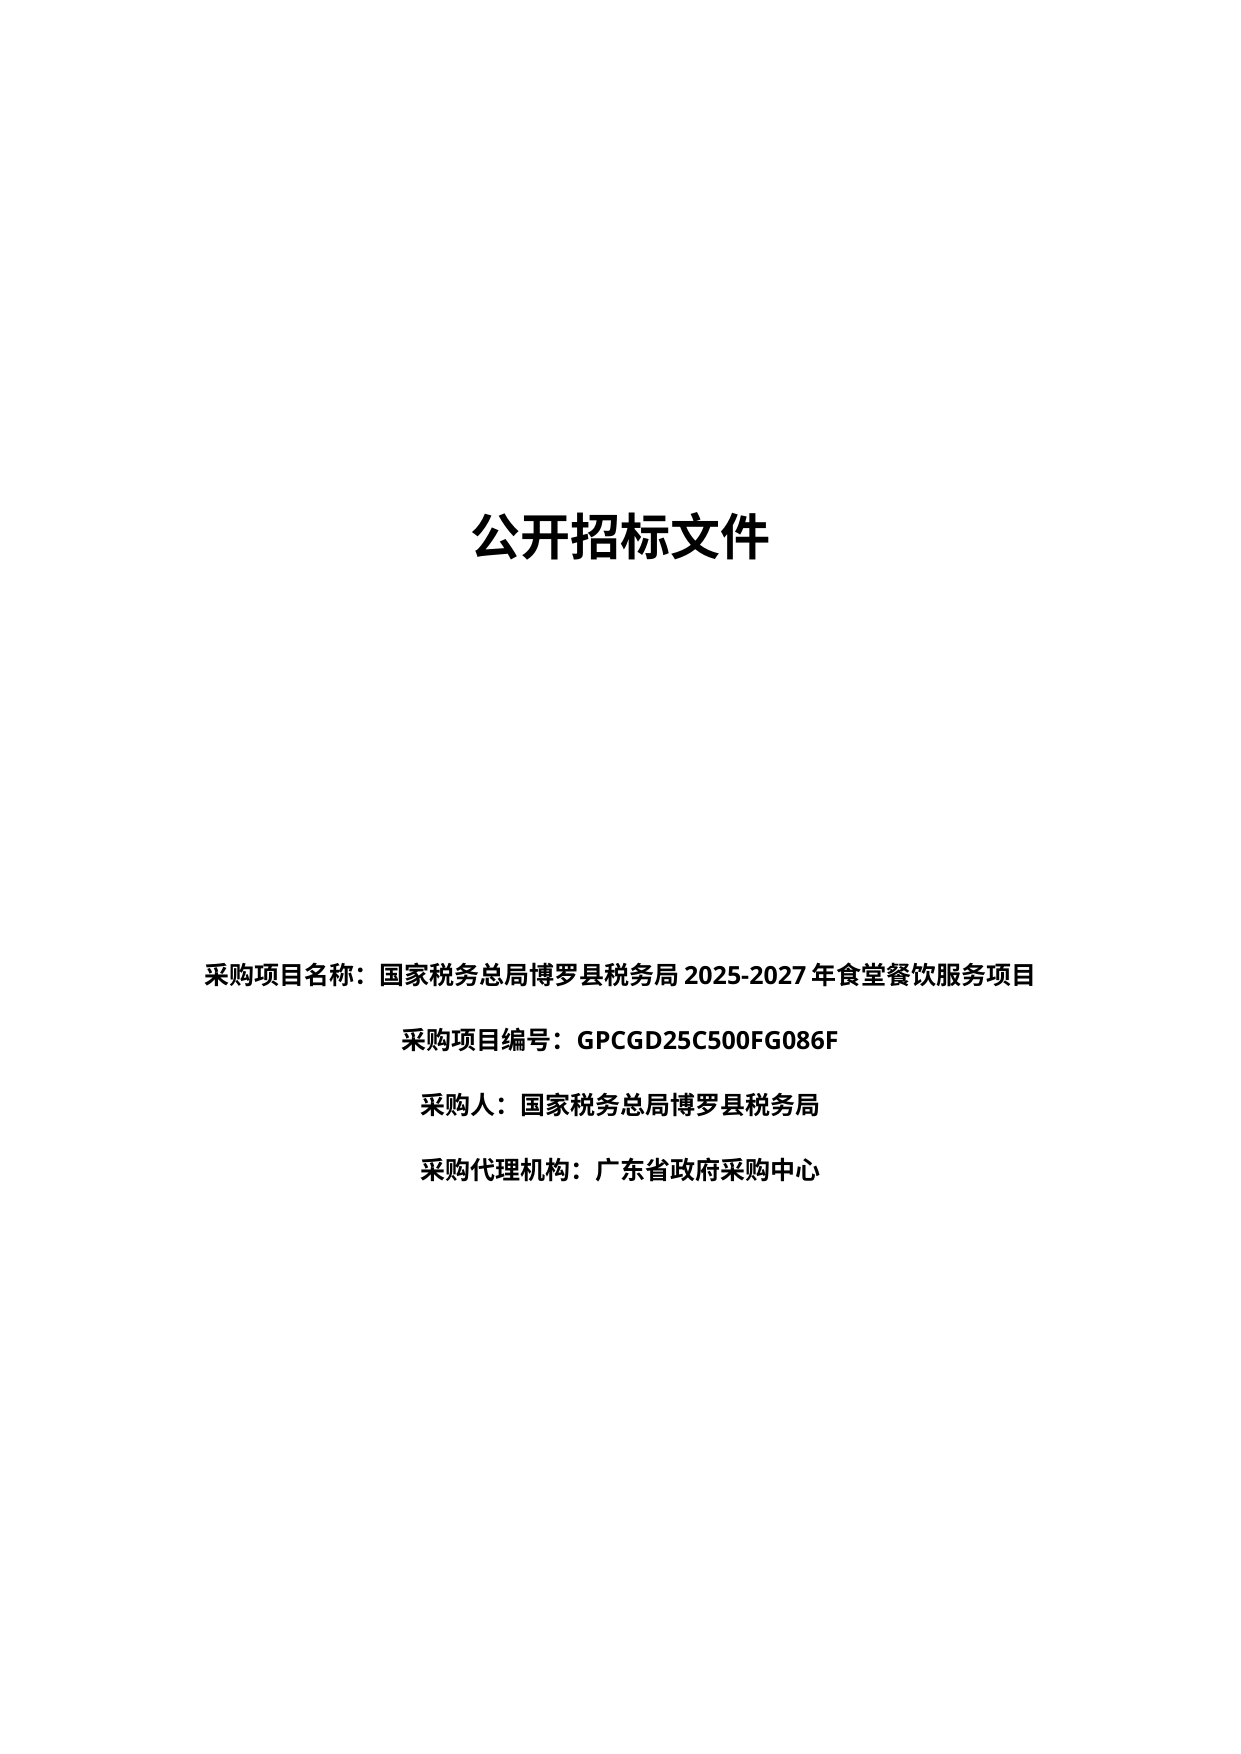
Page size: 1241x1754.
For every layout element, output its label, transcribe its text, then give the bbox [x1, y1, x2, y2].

text 采购项目名称：国家税务总局博罗县税务局2025-2027年食堂餐饮服务项目 [187, 942, 1053, 1007]
text 采购人：国家税务总局博罗县税务局 [187, 1072, 1053, 1137]
text 采购项目编号：GPCGD25C500FG086F [187, 1007, 1053, 1072]
text 采购代理机构：广东省政府采购中心 [187, 1137, 1053, 1202]
text 公开招标文件 [187, 487, 1053, 584]
